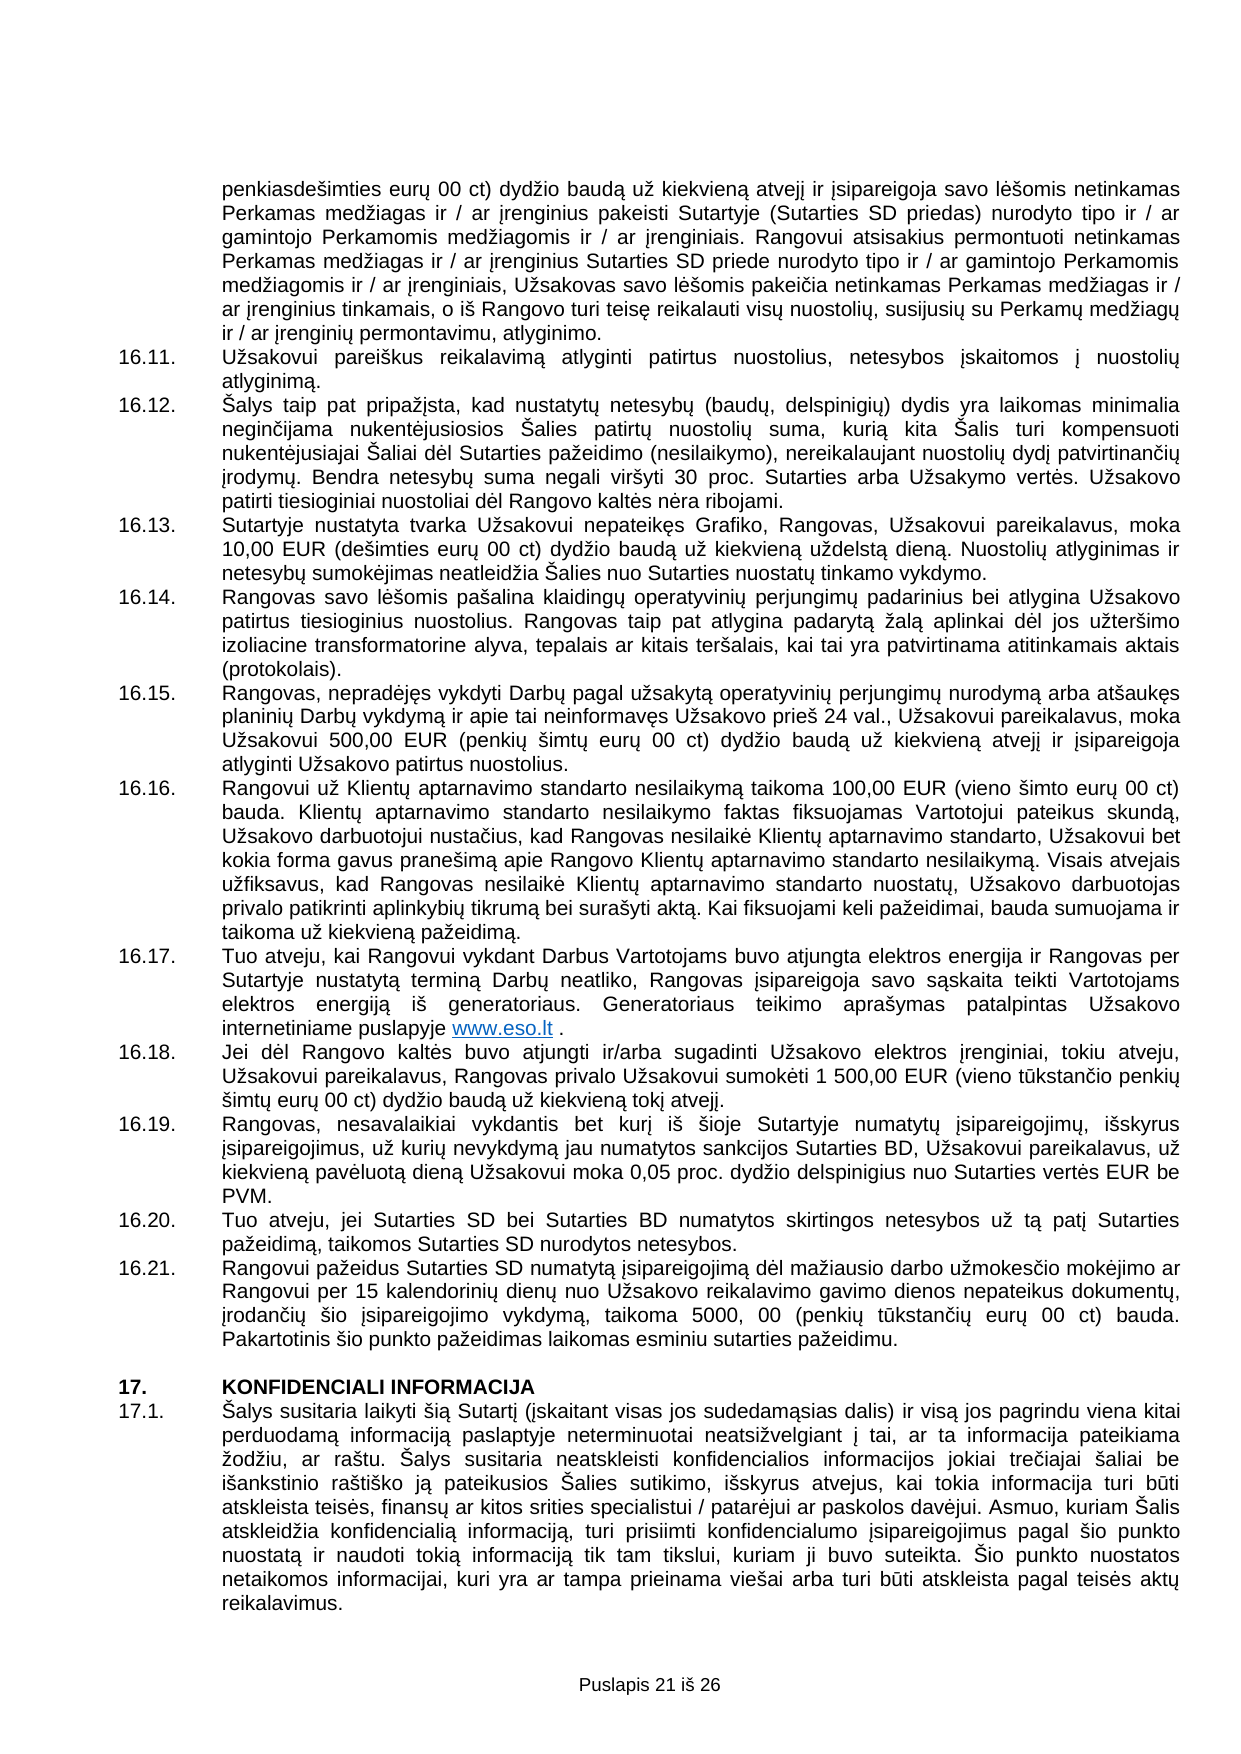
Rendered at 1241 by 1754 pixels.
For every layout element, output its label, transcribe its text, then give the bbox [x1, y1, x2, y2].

list KONFIDENCIALI INFORMACIJA [118, 1375, 1181, 1399]
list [118, 177, 1181, 345]
list Šalys susitaria laikyti šią Sutartį (įskaitant visas jos sudedamąsias dalis) ir visą jos pagrindu viena kitai perduodamą informaciją paslaptyje neterminuotai neatsižvelgiant į tai, ar ta informacija pateikiama žodžiu, ar raštu. Šalys susitaria neatskleisti konfidencialios informacijos jokiai trečiajai šaliai be išankstinio raštiško ją pateikusios Šalies sutikimo, išskyrus atvejus, kai tokia informacija turi būti atskleista teisės, finansų ar kitos srities specialistui / patarėjui ar paskolos davėjui. Asmuo, kuriam Šalis atskleidžia konfidencialią informaciją, turi prisiimti konfidencialumo įsipareigojimus pagal šio punkto nuostatą ir naudoti tokią informaciją tik tam tikslui, kuriam ji buvo suteikta. Šio punkto nuostatos netaikomos informacijai, kuri yra ar tampa prieinama viešai arba turi būti atskleista pagal teisės aktų reikalavimus. [118, 1399, 1181, 1615]
list Rangovas, nepradėjęs vykdyti Darbų pagal užsakytą operatyvinių perjungimų nurodymą arba atšaukęs planinių Darbų vykdymą ir apie tai neinformavęs Užsakovo prieš 24 val., Užsakovui pareikalavus, moka Užsakovui 500,00 EUR (penkių šimtų eurų 00 ct) dydžio baudą už kiekvieną atvejį ir įsipareigoja atlyginti Užsakovo patirtus nuostolius. [118, 680, 1181, 776]
list Šalys taip pat pripažįsta, kad nustatytų netesybų (baudų, delspinigių) dydis yra laikomas minimalia neginčijama nukentėjusiosios Šalies patirtų nuostolių suma, kurią kita Šalis turi kompensuoti nukentėjusiajai Šaliai dėl Sutarties pažeidimo (nesilaikymo), nereikalaujant nuostolių dydį patvirtinančių įrodymų. Bendra netesybų suma negali viršyti 30 proc. Sutarties arba Užsakymo vertės. Užsakovo patirti tiesioginiai nuostoliai dėl Rangovo kaltės nėra ribojami. [118, 393, 1181, 513]
list Sutartyje nustatyta tvarka Užsakovui nepateikęs Grafiko, Rangovas, Užsakovui pareikalavus, moka 10,00 EUR (dešimties eurų 00 ct) dydžio baudą už kiekvieną uždelstą dieną. Nuostolių atlyginimas ir netesybų sumokėjimas neatleidžia Šalies nuo Sutarties nuostatų tinkamo vykdymo. [118, 513, 1181, 584]
list Rangovui pažeidus Sutarties SD numatytą įsipareigojimą dėl mažiausio darbo užmokesčio mokėjimo ar Rangovui per 15 kalendorinių dienų nuo Užsakovo reikalavimo gavimo dienos nepateikus dokumentų, įrodančių šio įsipareigojimo vykdymą, taikoma 5000, 00 (penkių tūkstančių eurų 00 ct) bauda. Pakartotinis šio punkto pažeidimas laikomas esminiu sutarties pažeidimu. [118, 1255, 1181, 1351]
list Užsakovui pareiškus reikalavimą atlyginti patirtus nuostolius, netesybos įskaitomos į nuostolių atlyginimą. [118, 345, 1181, 393]
list Rangovui už Klientų aptarnavimo standarto nesilaikymą taikoma 100,00 EUR (vieno šimto eurų 00 ct) bauda. Klientų aptarnavimo standarto nesilaikymo faktas fiksuojamas Vartotojui pateikus skundą, Užsakovo darbuotojui nustačius, kad Rangovas nesilaikė Klientų aptarnavimo standarto, Užsakovui bet kokia forma gavus pranešimą apie Rangovo Klientų aptarnavimo standarto nesilaikymą. Visais atvejais užfiksavus, kad Rangovas nesilaikė Klientų aptarnavimo standarto nuostatų, Užsakovo darbuotojas privalo patikrinti aplinkybių tikrumą bei surašyti aktą. Kai fiksuojami keli pažeidimai, bauda sumuojama ir taikoma už kiekvieną pažeidimą. [118, 776, 1181, 944]
list Tuo atveju, jei Sutarties SD bei Sutarties BD numatytos skirtingos netesybos už tą patį Sutarties pažeidimą, taikomos Sutarties SD nurodytos netesybos. [118, 1207, 1181, 1255]
list Rangovas, nesavalaikiai vykdantis bet kurį iš šioje Sutartyje numatytų įsipareigojimų, išskyrus įsipareigojimus, už kurių nevykdymą jau numatytos sankcijos Sutarties BD, Užsakovui pareikalavus, už kiekvieną pavėluotą dieną Užsakovui moka 0,05 proc. dydžio delspinigius nuo Sutarties vertės EUR be PVM. [118, 1112, 1181, 1207]
list Rangovas savo lėšomis pašalina klaidingų operatyvinių perjungimų padarinius bei atlygina Užsakovo patirtus tiesioginius nuostolius. Rangovas taip pat atlygina padarytą žalą aplinkai dėl jos užteršimo izoliacine transformatorine alyva, tepalais ar kitais teršalais, kai tai yra patvirtinama atitinkamais aktais (protokolais). [118, 584, 1181, 680]
list Jei dėl Rangovo kaltės buvo atjungti ir/arba sugadinti Užsakovo elektros įrenginiai, tokiu atveju, Užsakovui pareikalavus, Rangovas privalo Užsakovui sumokėti 1 500,00 EUR (vieno tūkstančio penkių šimtų eurų 00 ct) dydžio baudą už kiekvieną tokį atvejį. [118, 1040, 1181, 1112]
list Tuo atveju, kai Rangovui vykdant Darbus Vartotojams buvo atjungta elektros energija ir Rangovas per Sutartyje nustatytą terminą Darbų neatliko, Rangovas įsipareigoja savo sąskaita teikti Vartotojams elektros energiją iš generatoriaus. Generatoriaus teikimo aprašymas patalpintas Užsakovo internetiniame puslapyje www.eso.lt . [118, 944, 1181, 1040]
